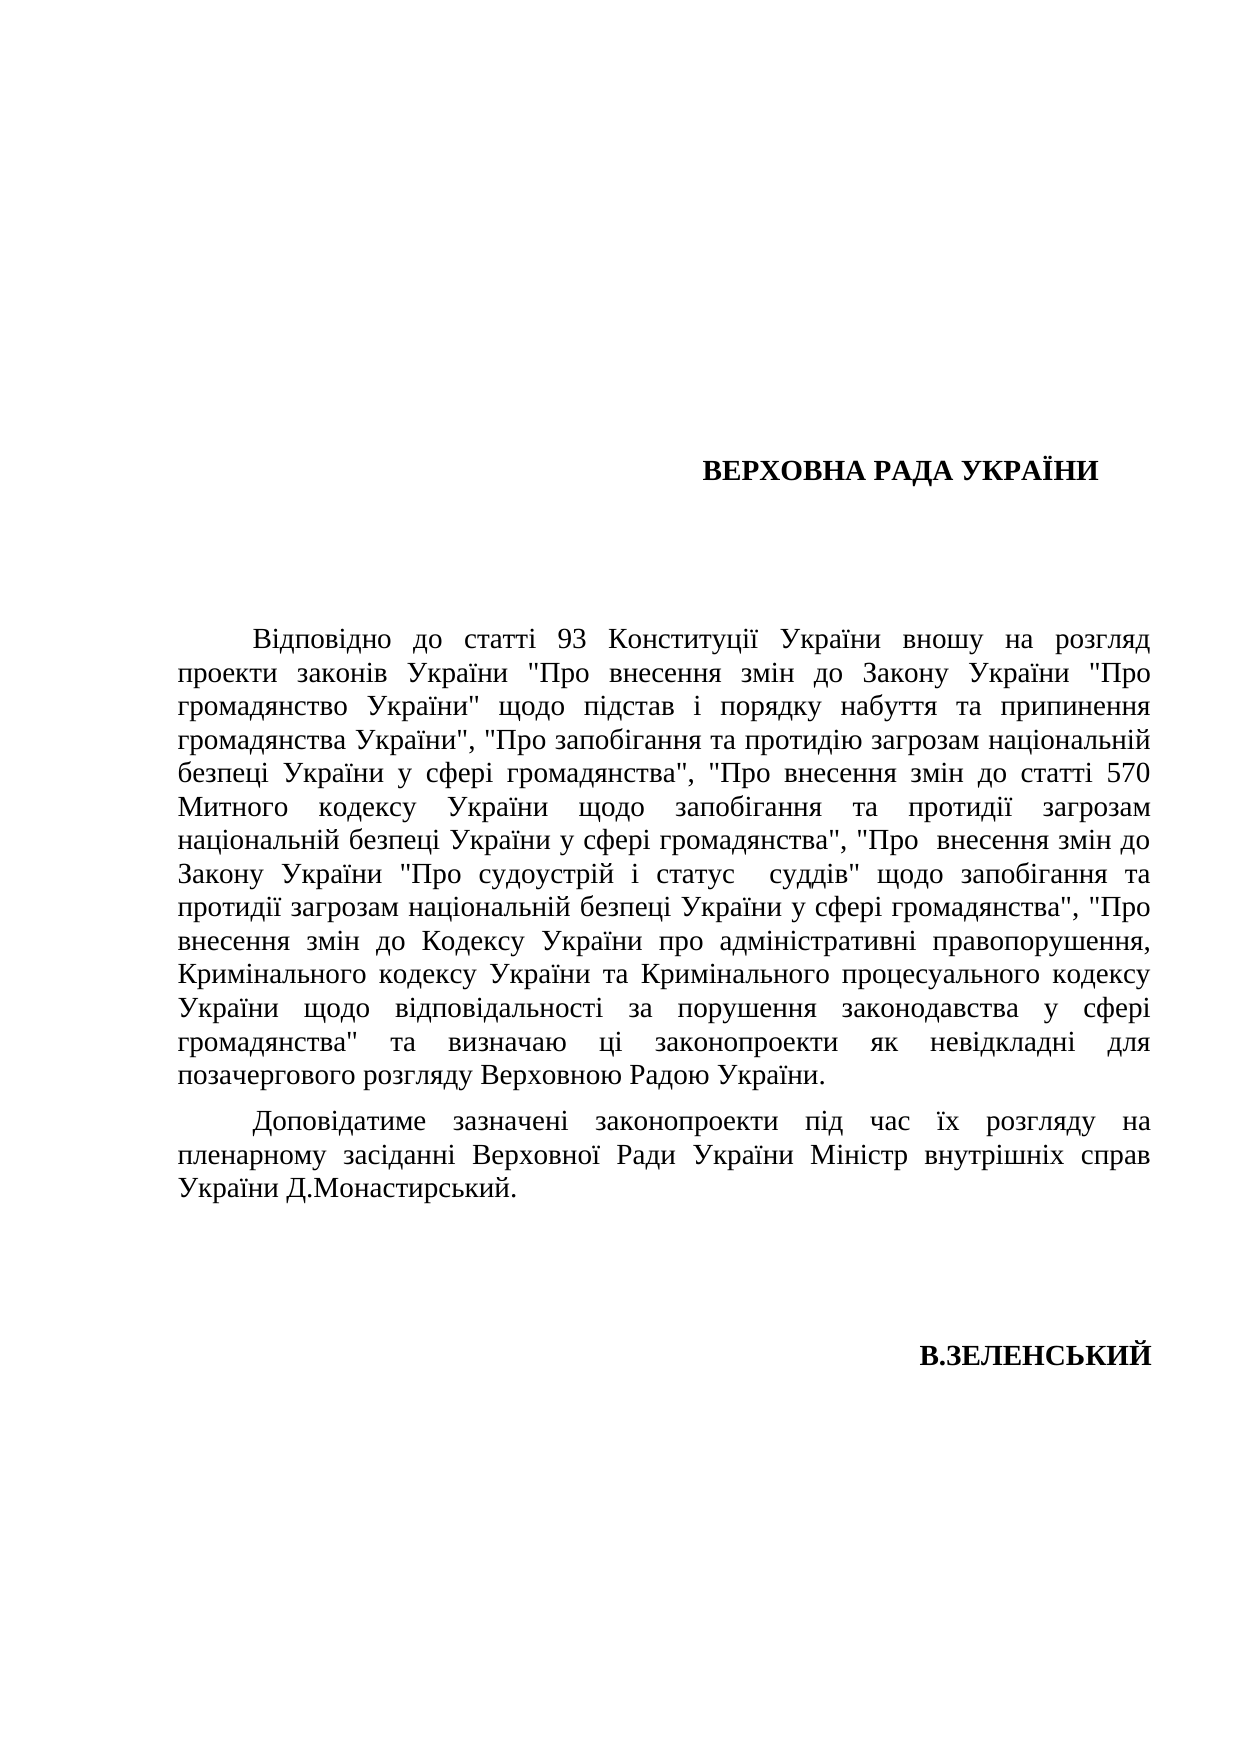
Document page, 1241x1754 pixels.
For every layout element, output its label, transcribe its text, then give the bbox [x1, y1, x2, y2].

text Доповідатиме зазначені законопроекти під час їх розгляду на пленарному засіданні Верховної Ради України Міністр внутрішніх справ України Д.Монастирський. [177, 1103, 1152, 1204]
text В.ЗЕЛЕНСЬКИЙ [177, 1338, 1152, 1372]
text Відповідно до статті 93 Конституції України вношу на розгляд проекти законів України "Про внесення змін до Закону України "Про громадянство України" щодо підстав і порядку набуття та припинення громадянства України", "Про запобігання та протидію загрозам національній безпеці України у сфері громадянства", "Про внесення змін до статті 570 Митного кодексу України щодо запобігання та протидії загрозам національній безпеці України у сфері громадянства", "Про внесення змін до Закону України "Про судоустрій і статус суддів" щодо запобігання та протидії загрозам національній безпеці України у сфері громадянства", "Про внесення змін до Кодексу України про адміністративні правопорушення, Кримінального кодексу України та Кримінального процесуального кодексу України щодо відповідальності за порушення законодавства у сфері громадянства" та визначаю ці законопроекти як невідкладні для позачергового розгляду Верховною Радою України. [177, 621, 1152, 1091]
text Верховна Рада України [650, 453, 1152, 487]
